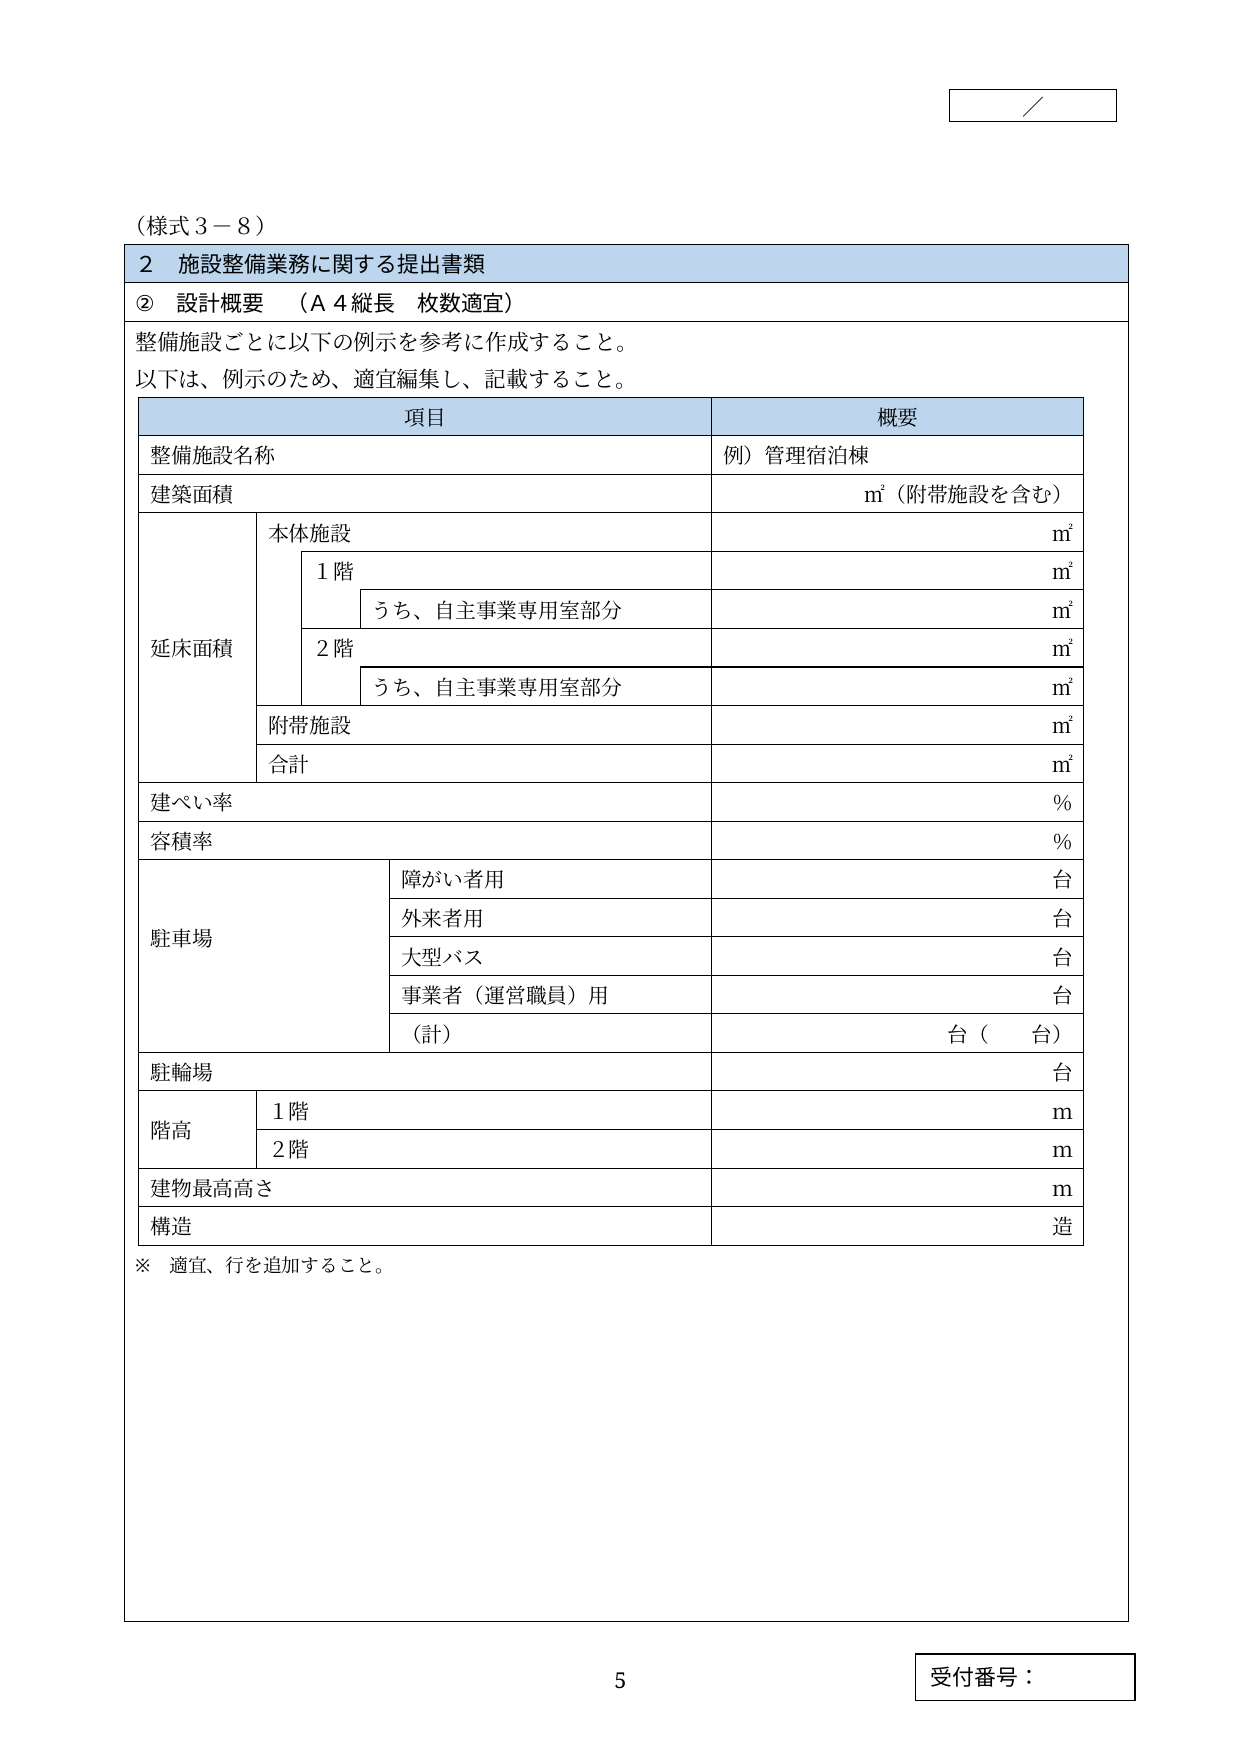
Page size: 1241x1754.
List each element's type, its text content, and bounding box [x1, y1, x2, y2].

table_cell ② 設計概要 （Ａ４縦長 枚数適宜） [125, 283, 1128, 321]
text （様式３－８） [124, 206, 1116, 243]
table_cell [125, 322, 1128, 1621]
table_header ２ 施設整備業務に関する提出書類 [125, 245, 1128, 282]
